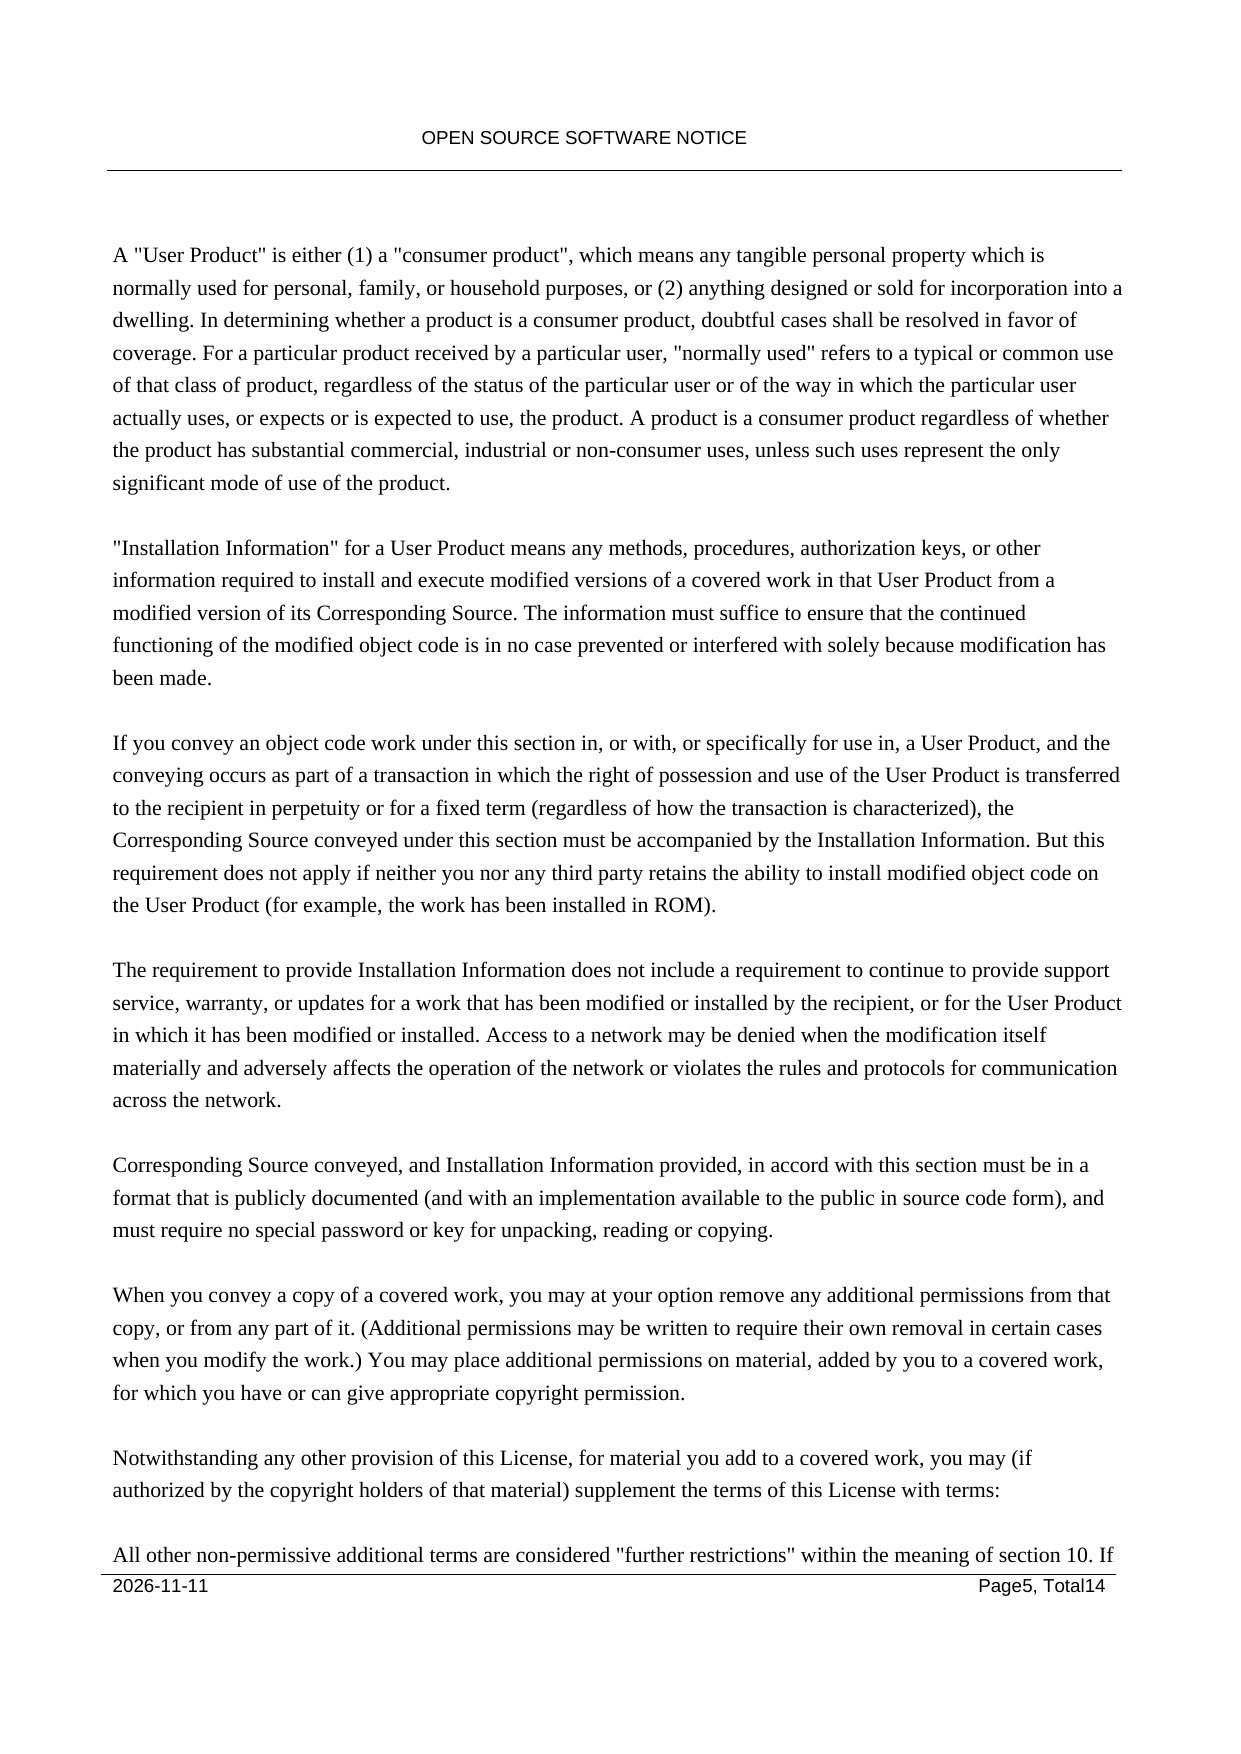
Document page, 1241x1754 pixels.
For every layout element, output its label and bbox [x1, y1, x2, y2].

text [112, 206, 1128, 1571]
